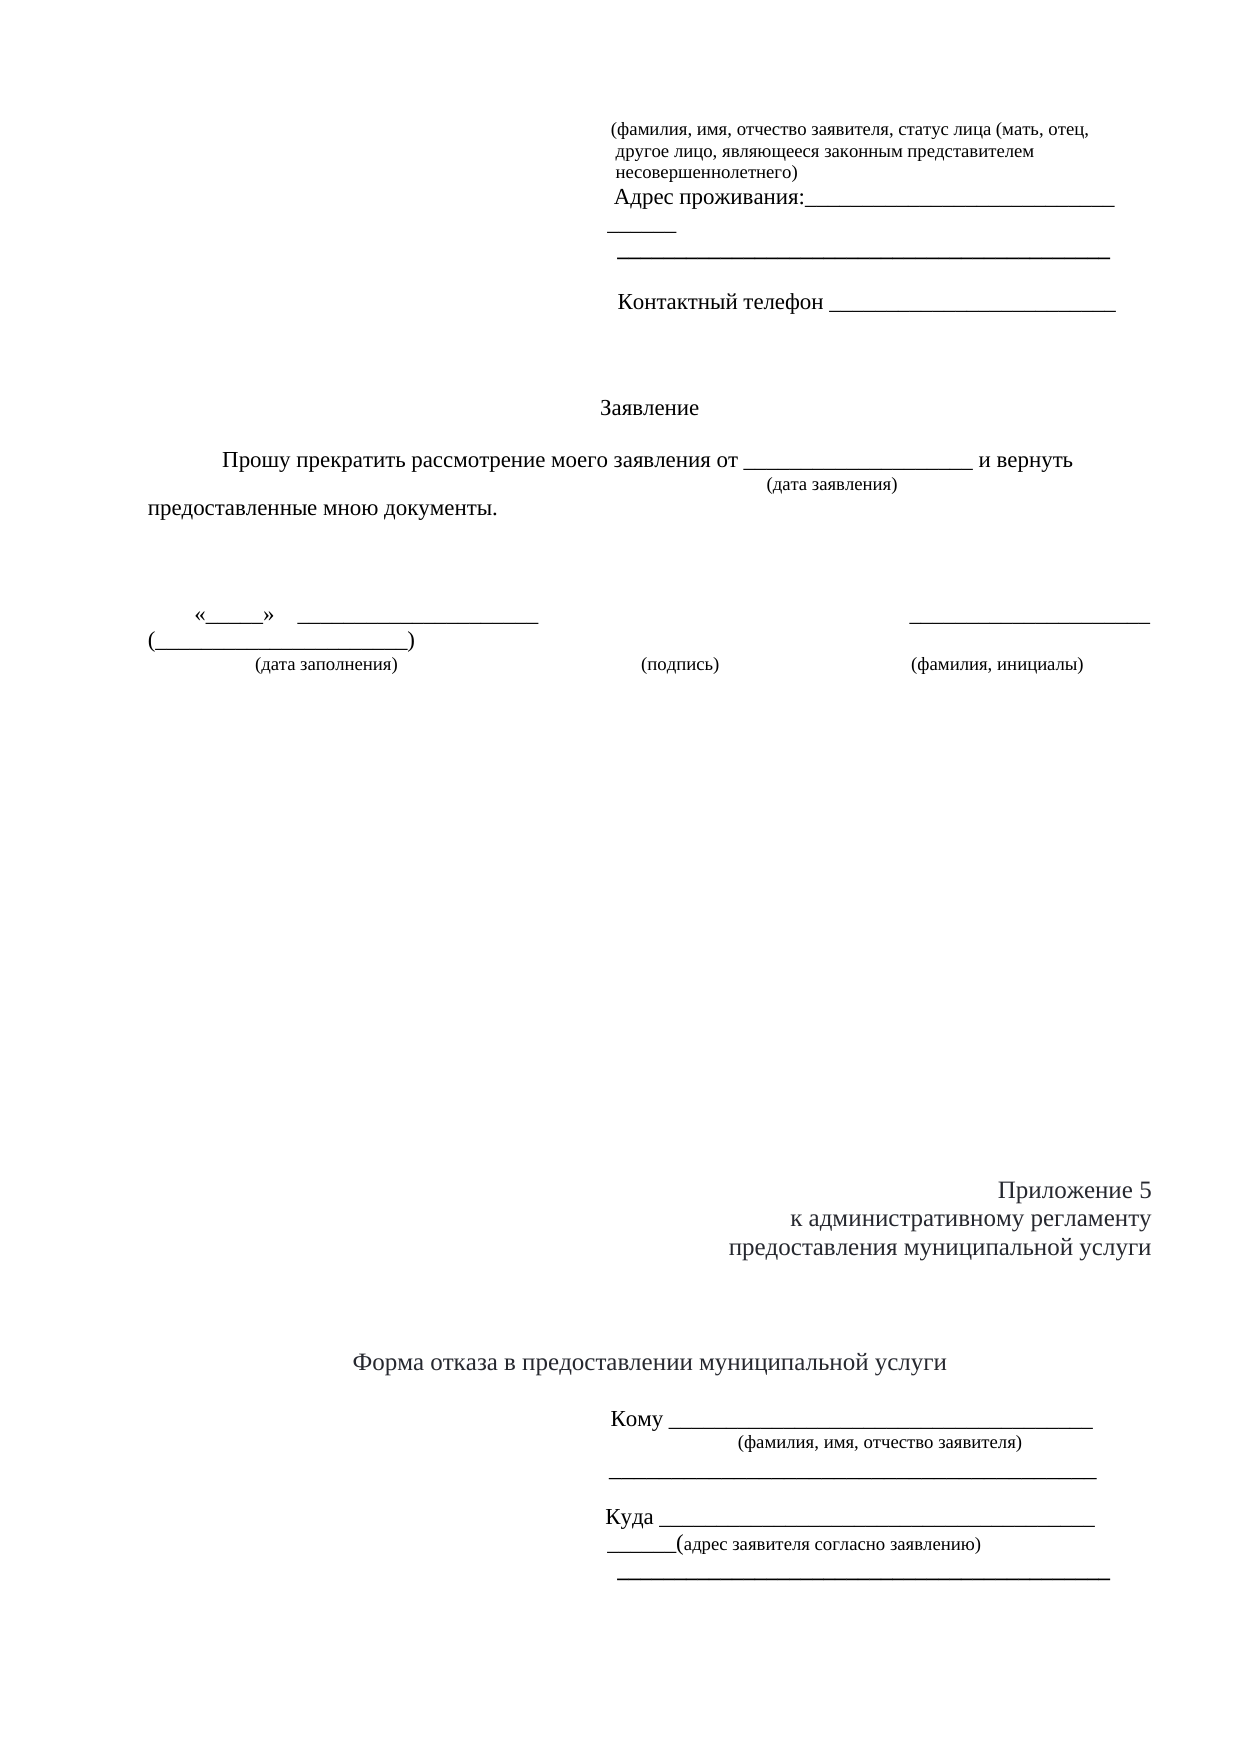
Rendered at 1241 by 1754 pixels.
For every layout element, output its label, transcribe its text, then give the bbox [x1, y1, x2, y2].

text ______(адрес заявителя согласно заявлению) [148, 1529, 1152, 1556]
text (фамилия, имя, отчество заявителя, статус лица (мать, отец, [148, 118, 1152, 140]
text несовершеннолетнего) [148, 161, 1152, 183]
text Заявление [148, 394, 1152, 420]
text (фамилия, имя, отчество заявителя) [148, 1431, 1152, 1453]
text ___________________________________________ [148, 1556, 1152, 1582]
text Адрес проживания:___________________________ [148, 183, 1152, 209]
text Контактный телефон _________________________ [148, 288, 1152, 314]
text Приложение 5 к административному регламенту предоставления муниципальной услуги [148, 1175, 1152, 1261]
text другое лицо, являющееся законным представителем [148, 140, 1152, 161]
text (дата заполнения) (подпись) (фамилия, инициалы) [148, 652, 1152, 674]
text (дата заявления) [148, 473, 1152, 494]
text ______ [148, 209, 1152, 236]
text Кому _____________________________________ [148, 1405, 1152, 1431]
text Куда ______________________________________ [148, 1503, 1152, 1529]
text предоставленные мною документы. [148, 494, 1152, 521]
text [148, 236, 1152, 262]
text Прошу прекратить рассмотрение моего заявления от ____________________ и вернуть [148, 446, 1152, 473]
text «_____» _____________________ _____________________ (______________________) [148, 600, 1152, 652]
text Форма отказа в предоставлении муниципальной услуги [148, 1347, 1152, 1376]
text _______________________________________ [148, 1453, 1152, 1503]
